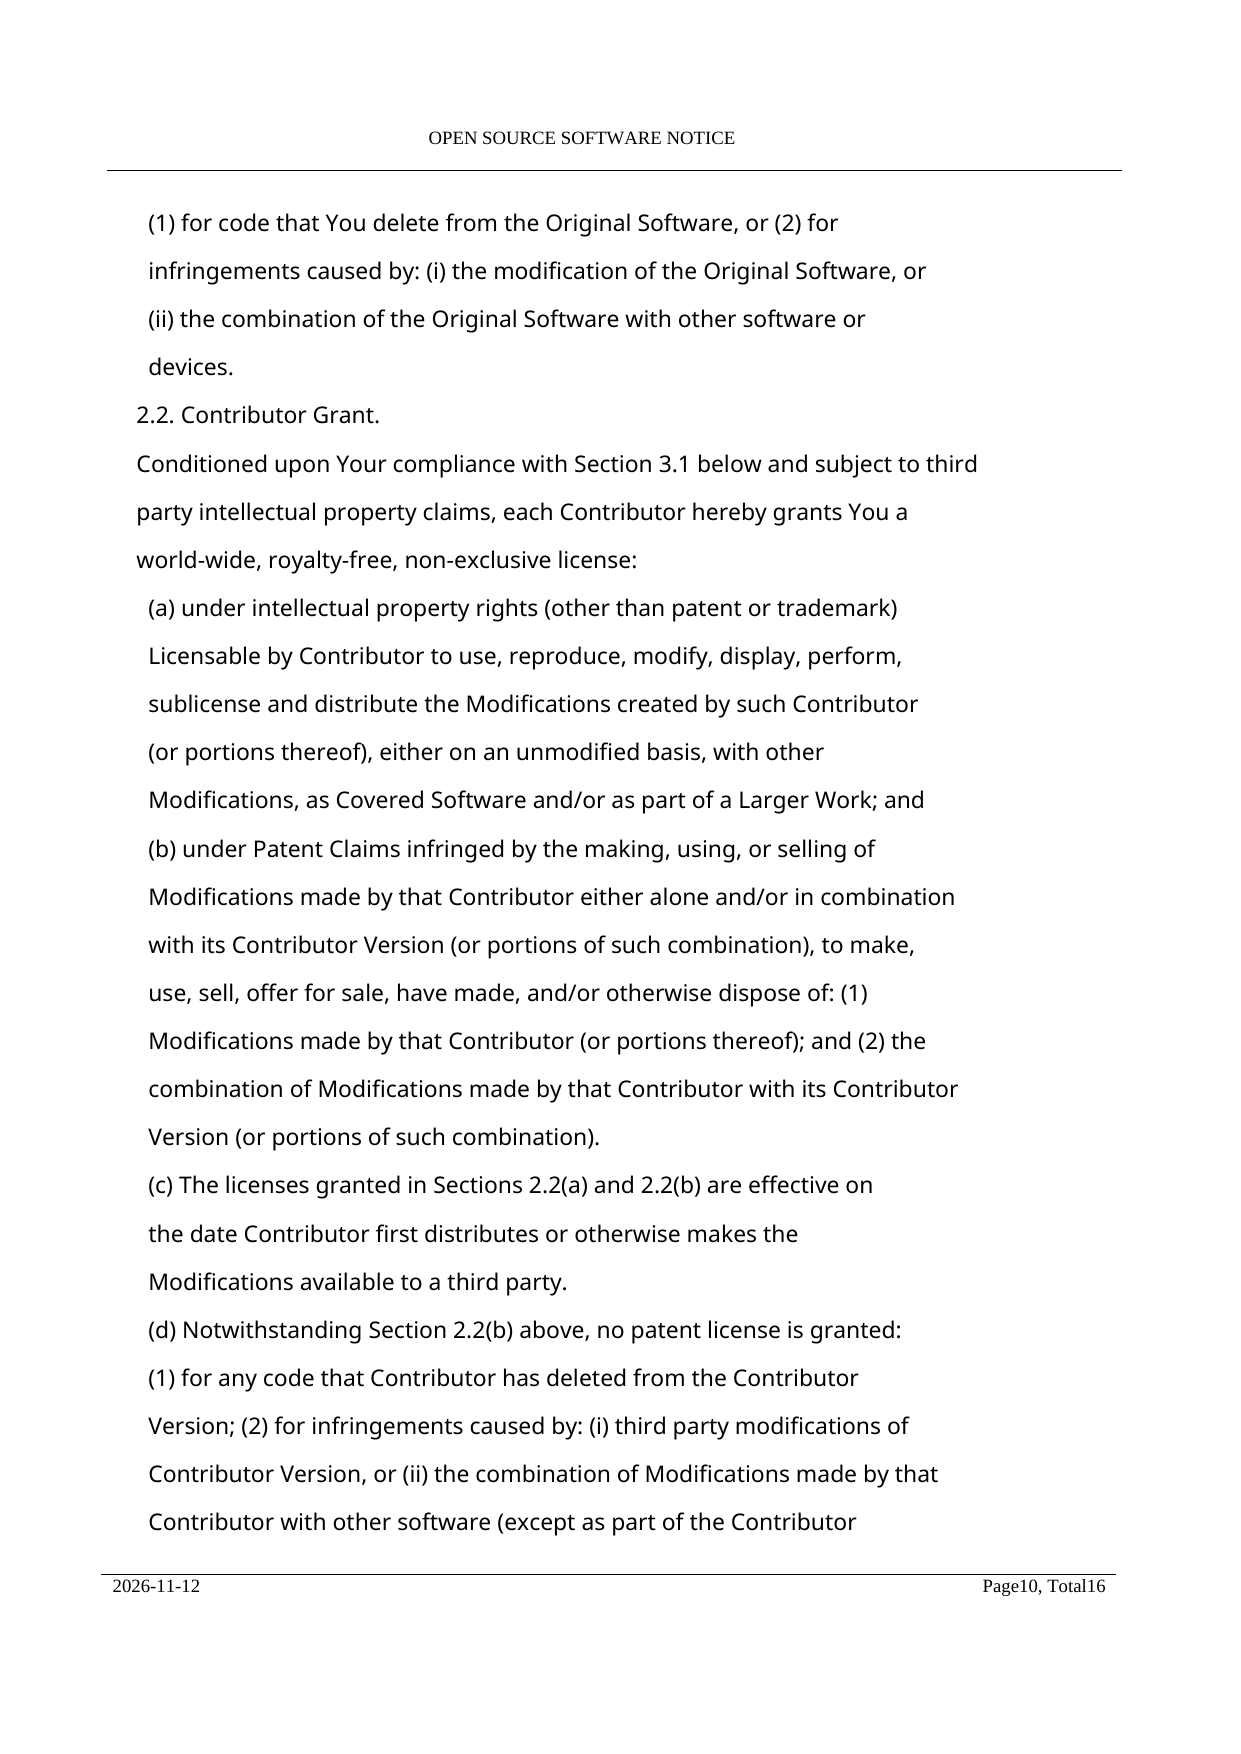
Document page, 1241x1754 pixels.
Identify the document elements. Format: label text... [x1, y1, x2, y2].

text combination of Modifications made by that Contributor with its Contributor [112, 1073, 1128, 1105]
text Contributor with other software (except as part of the Contributor [112, 1506, 1128, 1538]
text (d) Notwithstanding Section 2.2(b) above, no patent license is granted: [112, 1313, 1128, 1346]
text with its Contributor Version (or portions of such combination), to make, [112, 928, 1128, 961]
text the date Contributor first distributes or otherwise makes the [112, 1217, 1128, 1249]
text Conditioned upon Your compliance with Section 3.1 below and subject to third [112, 447, 1128, 479]
text sublicense and distribute the Modifications created by such Contributor [112, 688, 1128, 720]
text 2.2. Contributor Grant. [112, 399, 1128, 431]
text Version; (2) for infringements caused by: (i) third party modifications of [112, 1409, 1128, 1442]
text Version (or portions of such combination). [112, 1121, 1128, 1153]
text Modifications made by that Contributor (or portions thereof); and (2) the [112, 1024, 1128, 1057]
text Contributor Version, or (ii) the combination of Modifications made by that [112, 1458, 1128, 1490]
text (1) for any code that Contributor has deleted from the Contributor [112, 1361, 1128, 1394]
text (or portions thereof), either on an unmodified basis, with other [112, 736, 1128, 768]
text Modifications made by that Contributor either alone and/or in combination [112, 880, 1128, 913]
text (c) The licenses granted in Sections 2.2(a) and 2.2(b) are effective on [112, 1169, 1128, 1201]
text use, sell, offer for sale, have made, and/or otherwise dispose of: (1) [112, 976, 1128, 1009]
text infringements caused by: (i) the modification of the Original Software, or [112, 254, 1128, 287]
text party intellectual property claims, each Contributor hereby grants You a [112, 495, 1128, 528]
text devices. [112, 351, 1128, 383]
text Modifications, as Covered Software and/or as part of a Larger Work; and [112, 784, 1128, 816]
text Modifications available to a third party. [112, 1265, 1128, 1298]
text Licensable by Contributor to use, reproduce, modify, display, perform, [112, 639, 1128, 672]
text (1) for code that You delete from the Original Software, or (2) for [112, 206, 1128, 239]
text (a) under intellectual property rights (other than patent or trademark) [112, 591, 1128, 624]
text world-wide, royalty-free, non-exclusive license: [112, 543, 1128, 576]
text (b) under Patent Claims infringed by the making, using, or selling of [112, 832, 1128, 864]
text (ii) the combination of the Original Software with other software or [112, 303, 1128, 335]
